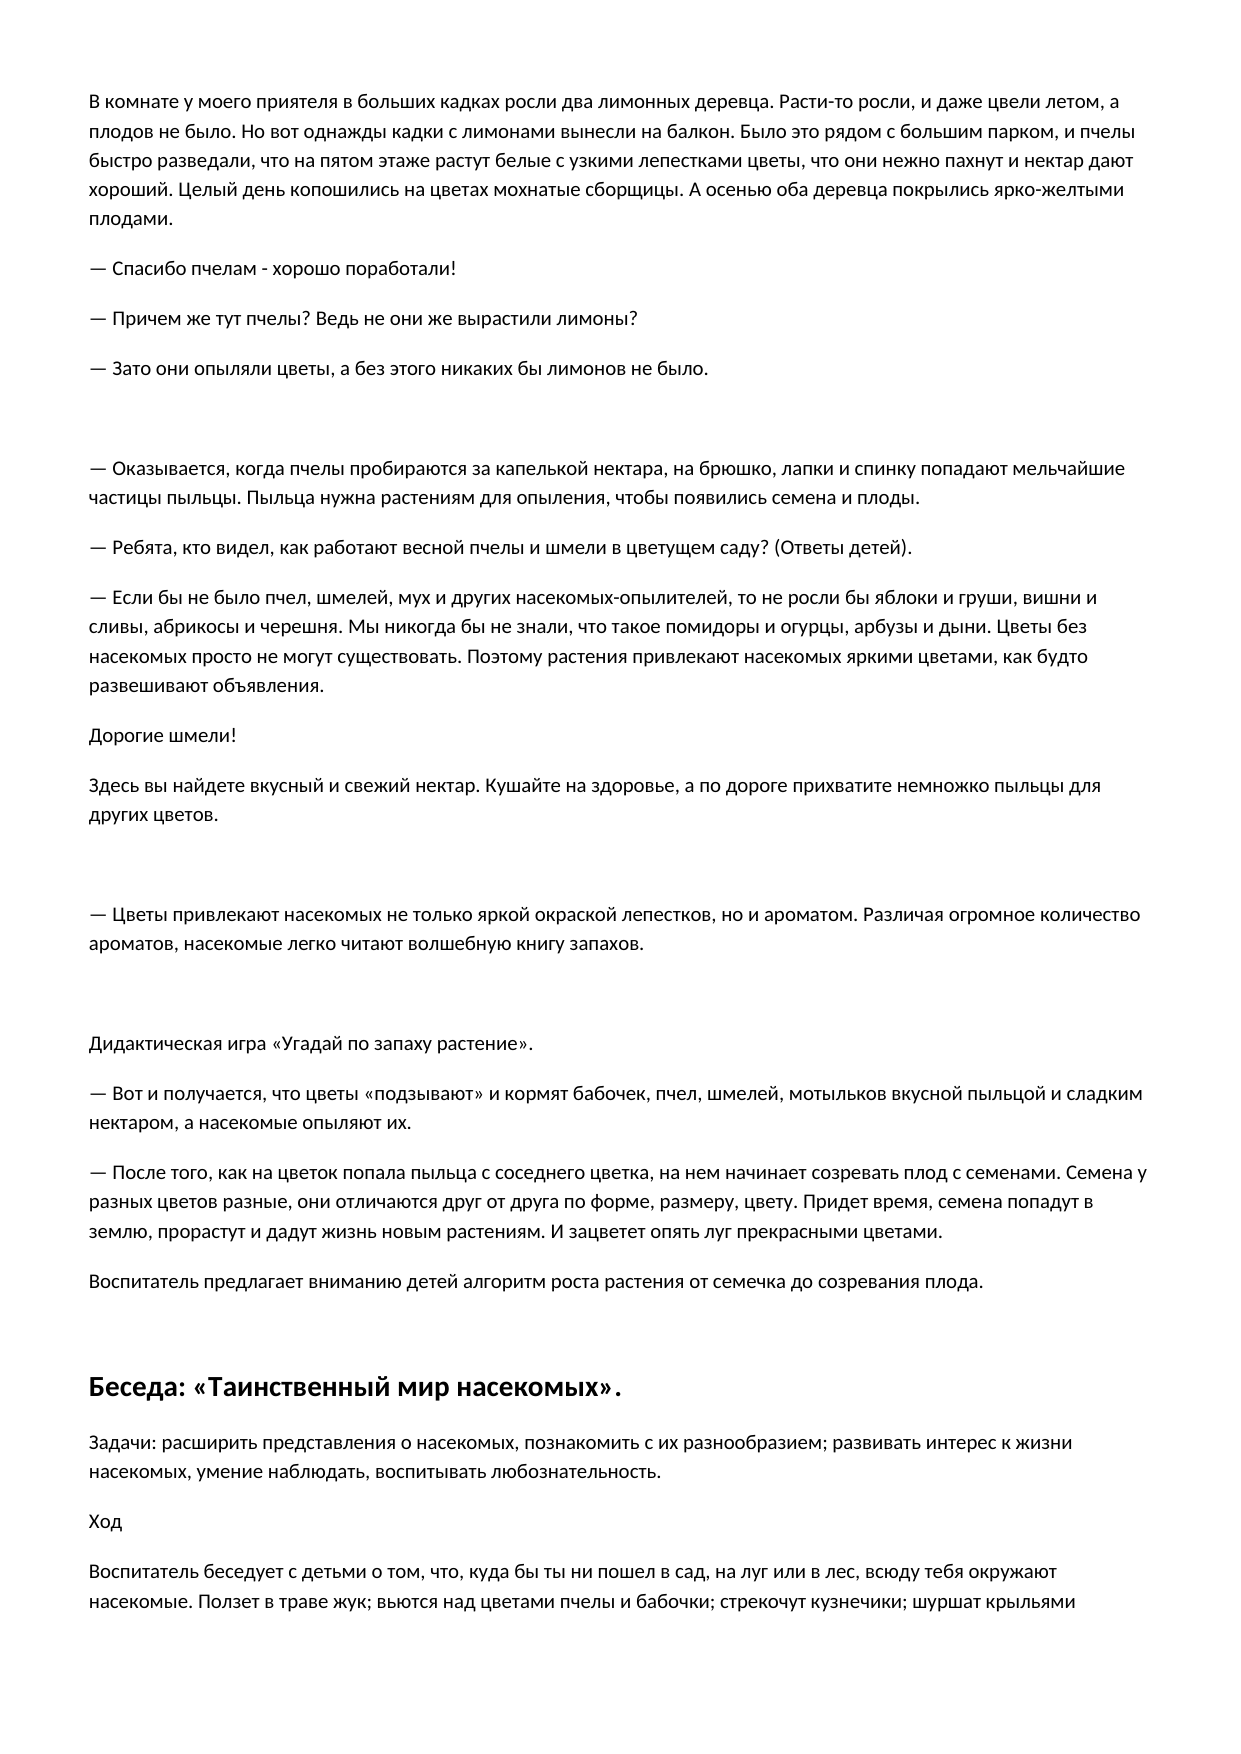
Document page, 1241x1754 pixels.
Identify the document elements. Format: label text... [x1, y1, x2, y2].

text Задачи: расширить представления о насекомых, познакомить с их разнообразием; развивать интерес к жизни насекомых, умение наблюдать, воспитывать любознательность. [89, 1429, 1152, 1484]
text — После того, как на цветок попала пыльца с соседнего цветка, на нем начинает созревать плод с семенами. Семена у разных цветов разные, они отличаются друг от друга по форме, размеру, цвету. Придет время, семена попадут в землю, прорастут и дадут жизнь новым растениям. И зацветет опять луг прекрасными цветами. [89, 1159, 1152, 1243]
text Ход [89, 1509, 1152, 1534]
text В комнате у моего приятеля в больших кадках росли два лимонных деревца. Расти-то росли, и даже цвели летом, а плодов не было. Но вот однажды кадки с лимонами вынесли на балкон. Было это рядом с большим парком, и пчелы быстро разведали, что на пятом этаже растут белые с узкими лепестками цветы, что они нежно пахнут и нектар дают хороший. Целый день копошились на цветах мохнатые сборщицы. А осенью оба деревца покрылись ярко-желтыми плодами. [89, 89, 1152, 231]
text — Если бы не было пчел, шмелей, мух и других насекомых-опылителей, то не росли бы яблоки и груши, вишни и сливы, абрикосы и черешня. Мы никогда бы не знали, что такое помидоры и огурцы, арбузы и дыни. Цветы без насекомых просто не могут существовать. Поэтому растения привлекают насекомых яркими цветами, как будто развешивают объявления. [89, 584, 1152, 697]
text — Оказывается, когда пчелы пробираются за капелькой нектара, на брюшко, лапки и спинку попадают мельчайшие частицы пыльцы. Пыльца нужна растениям для опыления, чтобы появились семена и плоды. [89, 455, 1152, 510]
text — Зато они опыляли цветы, а без этого никаких бы лимонов не было. [89, 355, 1152, 381]
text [89, 1559, 1152, 1613]
text — Причем же тут пчелы? Ведь не они же вырастили лимоны? [89, 305, 1152, 331]
text — Спасибо пчелам - хорошо поработали! [89, 255, 1152, 281]
text Здесь вы найдете вкусный и свежий нектар. Кушайте на здоровье, а по дороге прихватите немножко пыльцы для других цветов. [89, 772, 1152, 827]
text Дорогие шмели! [89, 722, 1152, 747]
text — Вот и получается, что цветы «подзывают» и кормят бабочек, пчел, шмелей, мотыльков вкусной пыльцой и сладким нектаром, а насекомые опыляют их. [89, 1080, 1152, 1135]
text — Цветы привлекают насекомых не только яркой окраской лепестков, но и ароматом. Различая огромное количество ароматов, насекомые легко читают волшебную книгу запахов. [89, 901, 1152, 956]
text Беседа: «Таинственный мир насекомых». [89, 1368, 1152, 1403]
text — Ребята, кто видел, как работают весной пчелы и шмели в цветущем саду? (Ответы детей). [89, 534, 1152, 560]
text Дидактическая игра «Угадай по запаху растение». [89, 1030, 1152, 1056]
text Воспитатель предлагает вниманию детей алгоритм роста растения от семечка до созревания плода. [89, 1268, 1152, 1293]
